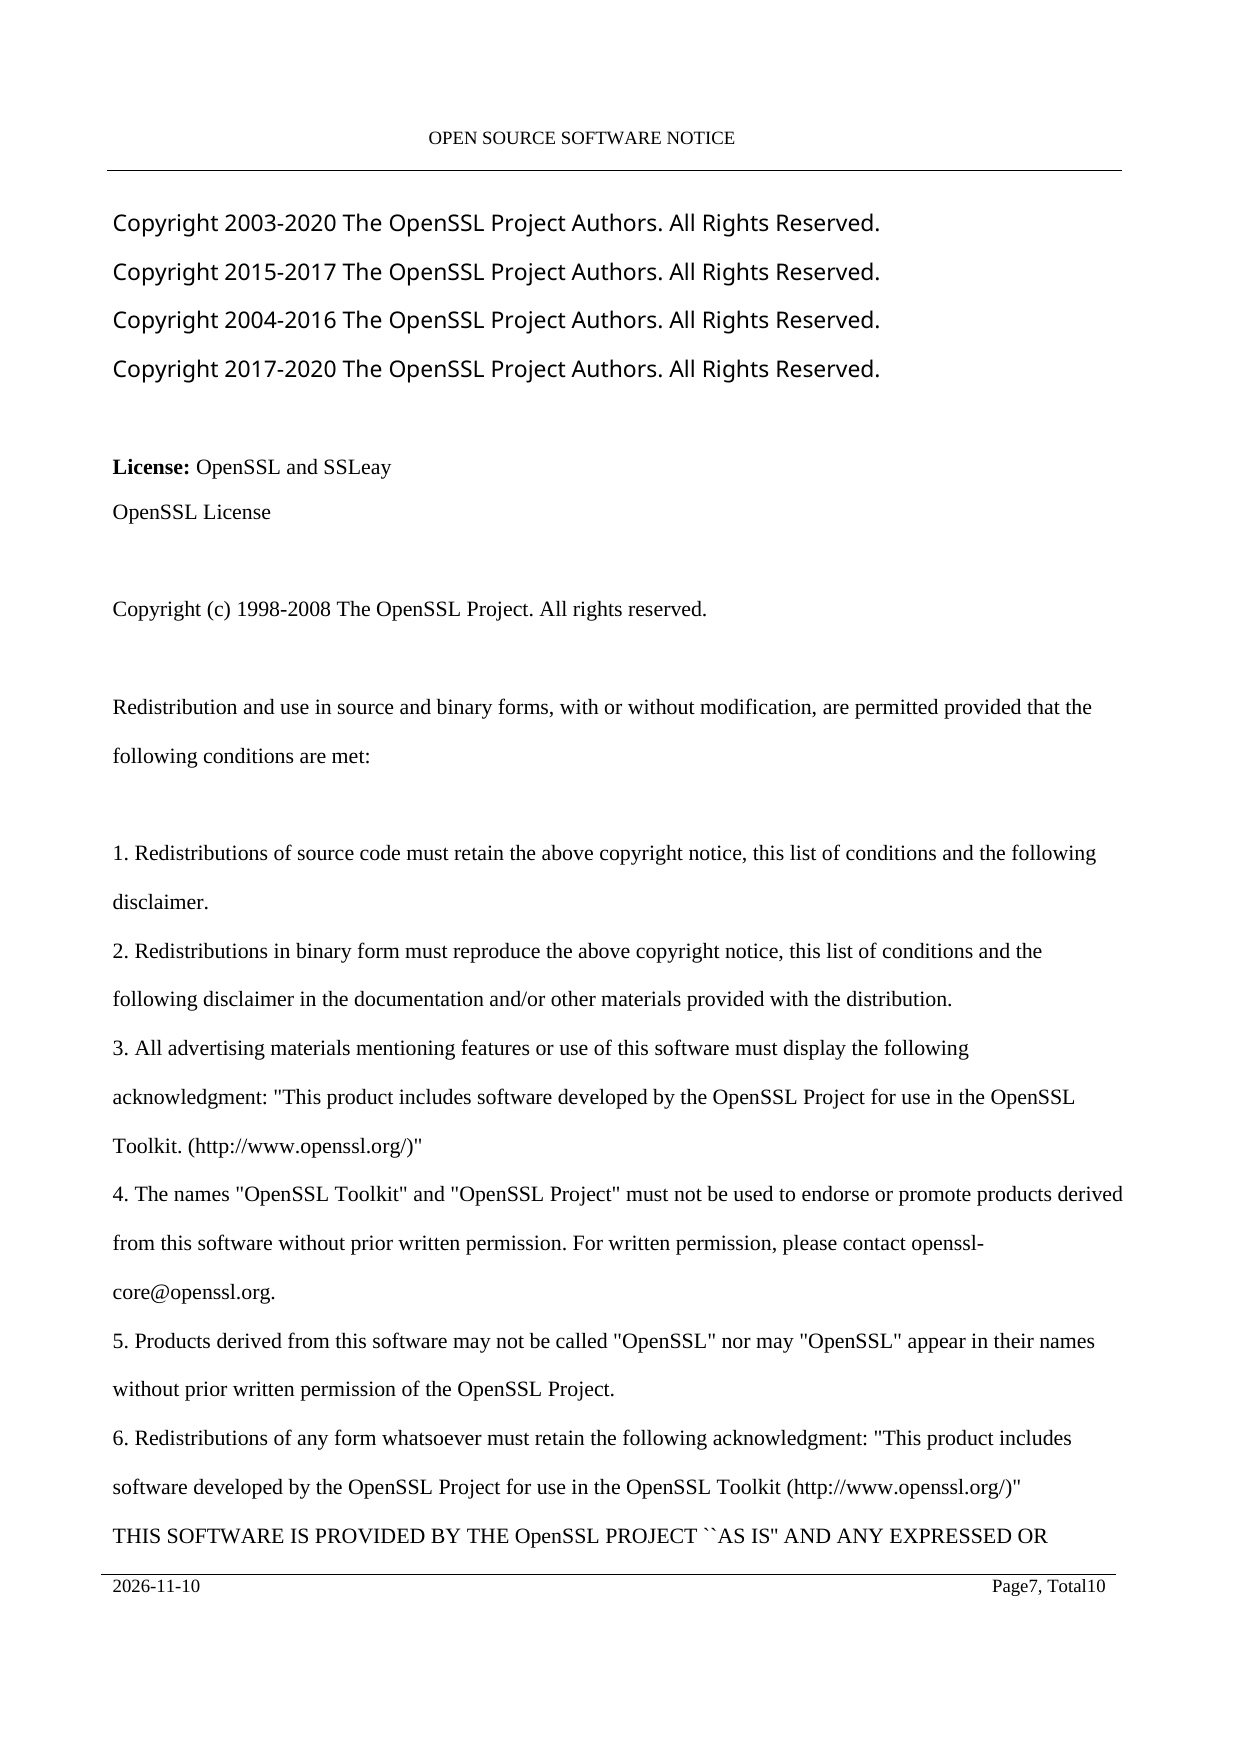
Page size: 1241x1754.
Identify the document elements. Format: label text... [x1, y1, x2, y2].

text License: OpenSSL and SSLeay [112, 450, 1128, 483]
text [112, 206, 1128, 434]
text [112, 495, 1128, 1551]
